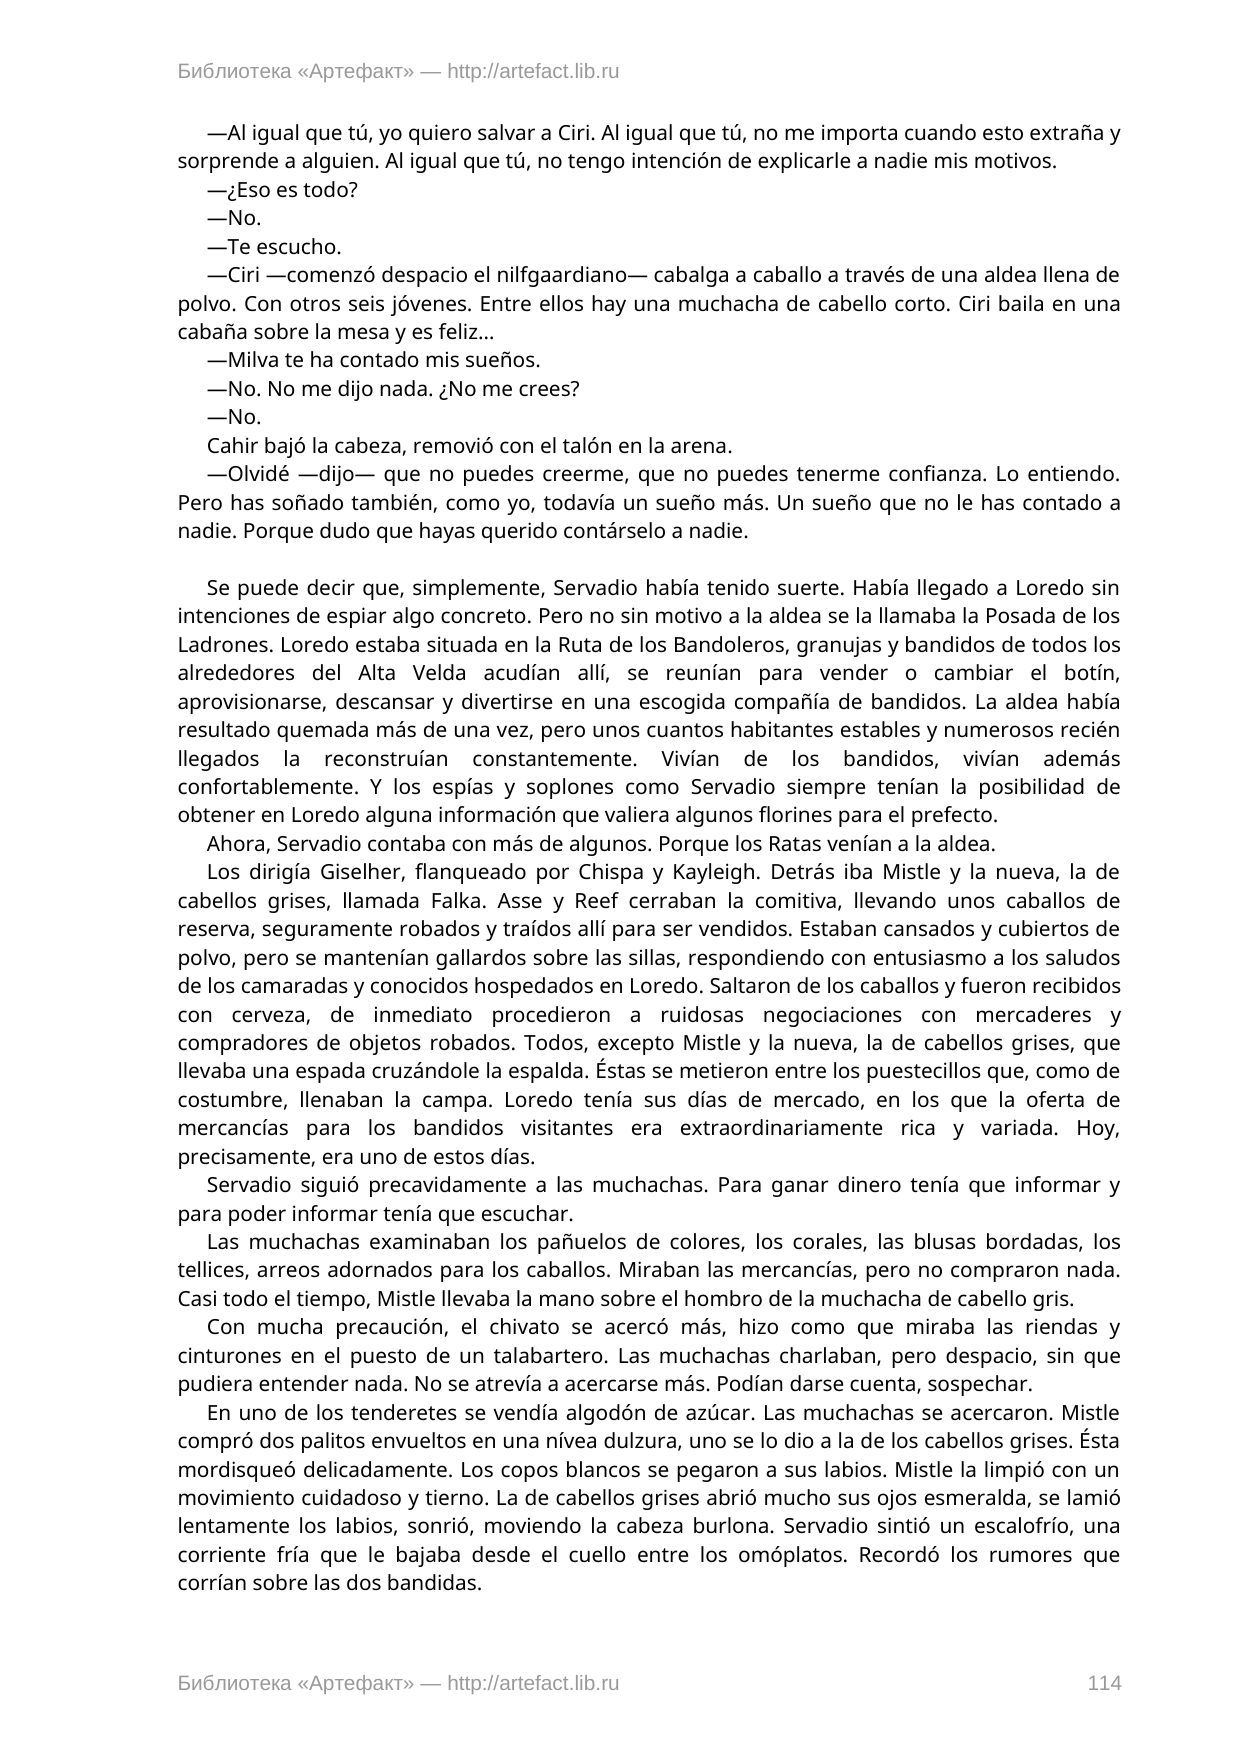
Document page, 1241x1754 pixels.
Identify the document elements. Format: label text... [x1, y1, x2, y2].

text Cahir bajó la cabeza, removió con el talón en la arena. [177, 431, 1122, 459]
text Se puede decir que, simplemente, Servadio había tenido suerte. Había llegado a Loredo sin intenciones de espiar algo concreto. Pero no sin motivo a la aldea se la llamaba la Posada de los Ladrones. Loredo estaba situada en la Ruta de los Bandoleros, granujas y bandidos de todos los alrededores del Alta Velda acudían allí, se reunían para vender o cambiar el botín, aprovisionarse, descansar y divertirse en una escogida compañía de bandidos. La aldea había resultado quemada más de una vez, pero unos cuantos habitantes estables y numerosos recién llegados la reconstruían constantemente. Vivían de los bandidos, vivían además confortablemente. Y los espías y soplones como Servadio siempre tenían la posibilidad de obtener en Loredo alguna información que valiera algunos florines para el prefecto. [177, 573, 1122, 829]
text Los dirigía Giselher, flanqueado por Chispa y Kayleigh. Detrás iba Mistle y la nueva, la de cabellos grises, llamada Falka. Asse y Reef cerraban la comitiva, llevando unos caballos de reserva, seguramente robados y traídos allí para ser vendidos. Estaban cansados y cubiertos de polvo, pero se mantenían gallardos sobre las sillas, respondiendo con entusiasmo a los saludos de los camaradas y conocidos hospedados en Loredo. Saltaron de los caballos y fueron recibidos con cerveza, de inmediato procedieron a ruidosas negociaciones con mercaderes y compradores de objetos robados. Todos, excepto Mistle y la nueva, la de cabellos grises, que llevaba una espada cruzándole la espalda. Éstas se metieron entre los puestecillos que, como de costumbre, llenaban la campa. Loredo tenía sus días de mercado, en los que la oferta de mercancías para los bandidos visitantes era extraordinariamente rica y variada. Hoy, precisamente, era uno de estos días. [177, 857, 1122, 1170]
text Servadio siguió precavidamente a las muchachas. Para ganar dinero tenía que informar y para poder informar tenía que escuchar. [177, 1170, 1122, 1227]
text —¿Eso es todo? [177, 175, 1122, 203]
text —Te escucho. [177, 232, 1122, 260]
text —Milva te ha contado mis sueños. [177, 346, 1122, 374]
text —No. No me dijo nada. ¿No me crees? [177, 374, 1122, 402]
text Con mucha precaución, el chivato se acercó más, hizo como que miraba las riendas y cinturones en el puesto de un talabartero. Las muchachas charlaban, pero despacio, sin que pudiera entender nada. No se atrevía a acercarse más. Podían darse cuenta, sospechar. [177, 1312, 1122, 1398]
text —Olvidé —dijo— que no puedes creerme, que no puedes tenerme confianza. Lo entiendo. Pero has soñado también, como yo, todavía un sueño más. Un sueño que no le has contado a nadie. Porque dudo que hayas querido contárselo a nadie. [177, 459, 1122, 545]
text —No. [177, 402, 1122, 431]
text —Ciri —comenzó despacio el nilfgaardiano— cabalga a caballo a través de una aldea llena de polvo. Con otros seis jóvenes. Entre ellos hay una muchacha de cabello corto. Ciri baila en una cabaña sobre la mesa y es feliz… [177, 260, 1122, 346]
text —No. [177, 203, 1122, 232]
text Ahora, Servadio contaba con más de algunos. Porque los Ratas venían a la aldea. [177, 829, 1122, 857]
text —Al igual que tú, yo quiero salvar a Ciri. Al igual que tú, no me importa cuando esto extraña y sorprende a alguien. Al igual que tú, no tengo intención de explicarle a nadie mis motivos. [177, 118, 1122, 175]
text Las muchachas examinaban los pañuelos de colores, los corales, las blusas bordadas, los tellices, arreos adornados para los caballos. Miraban las mercancías, pero no compraron nada. Casi todo el tiempo, Mistle llevaba la mano sobre el hombro de la muchacha de cabello gris. [177, 1227, 1122, 1312]
text En uno de los tenderetes se vendía algodón de azúcar. Las muchachas se acercaron. Mistle compró dos palitos envueltos en una nívea dulzura, uno se lo dio a la de los cabellos grises. Ésta mordisqueó delicadamente. Los copos blancos se pegaron a sus labios. Mistle la limpió con un movimiento cuidadoso y tierno. La de cabellos grises abrió mucho sus ojos esmeralda, se lamió lentamente los labios, sonrió, moviendo la cabeza burlona. Servadio sintió un escalofrío, una corriente fría que le bajaba desde el cuello entre los omóplatos. Recordó los rumores que corrían sobre las dos bandidas. [177, 1398, 1122, 1597]
